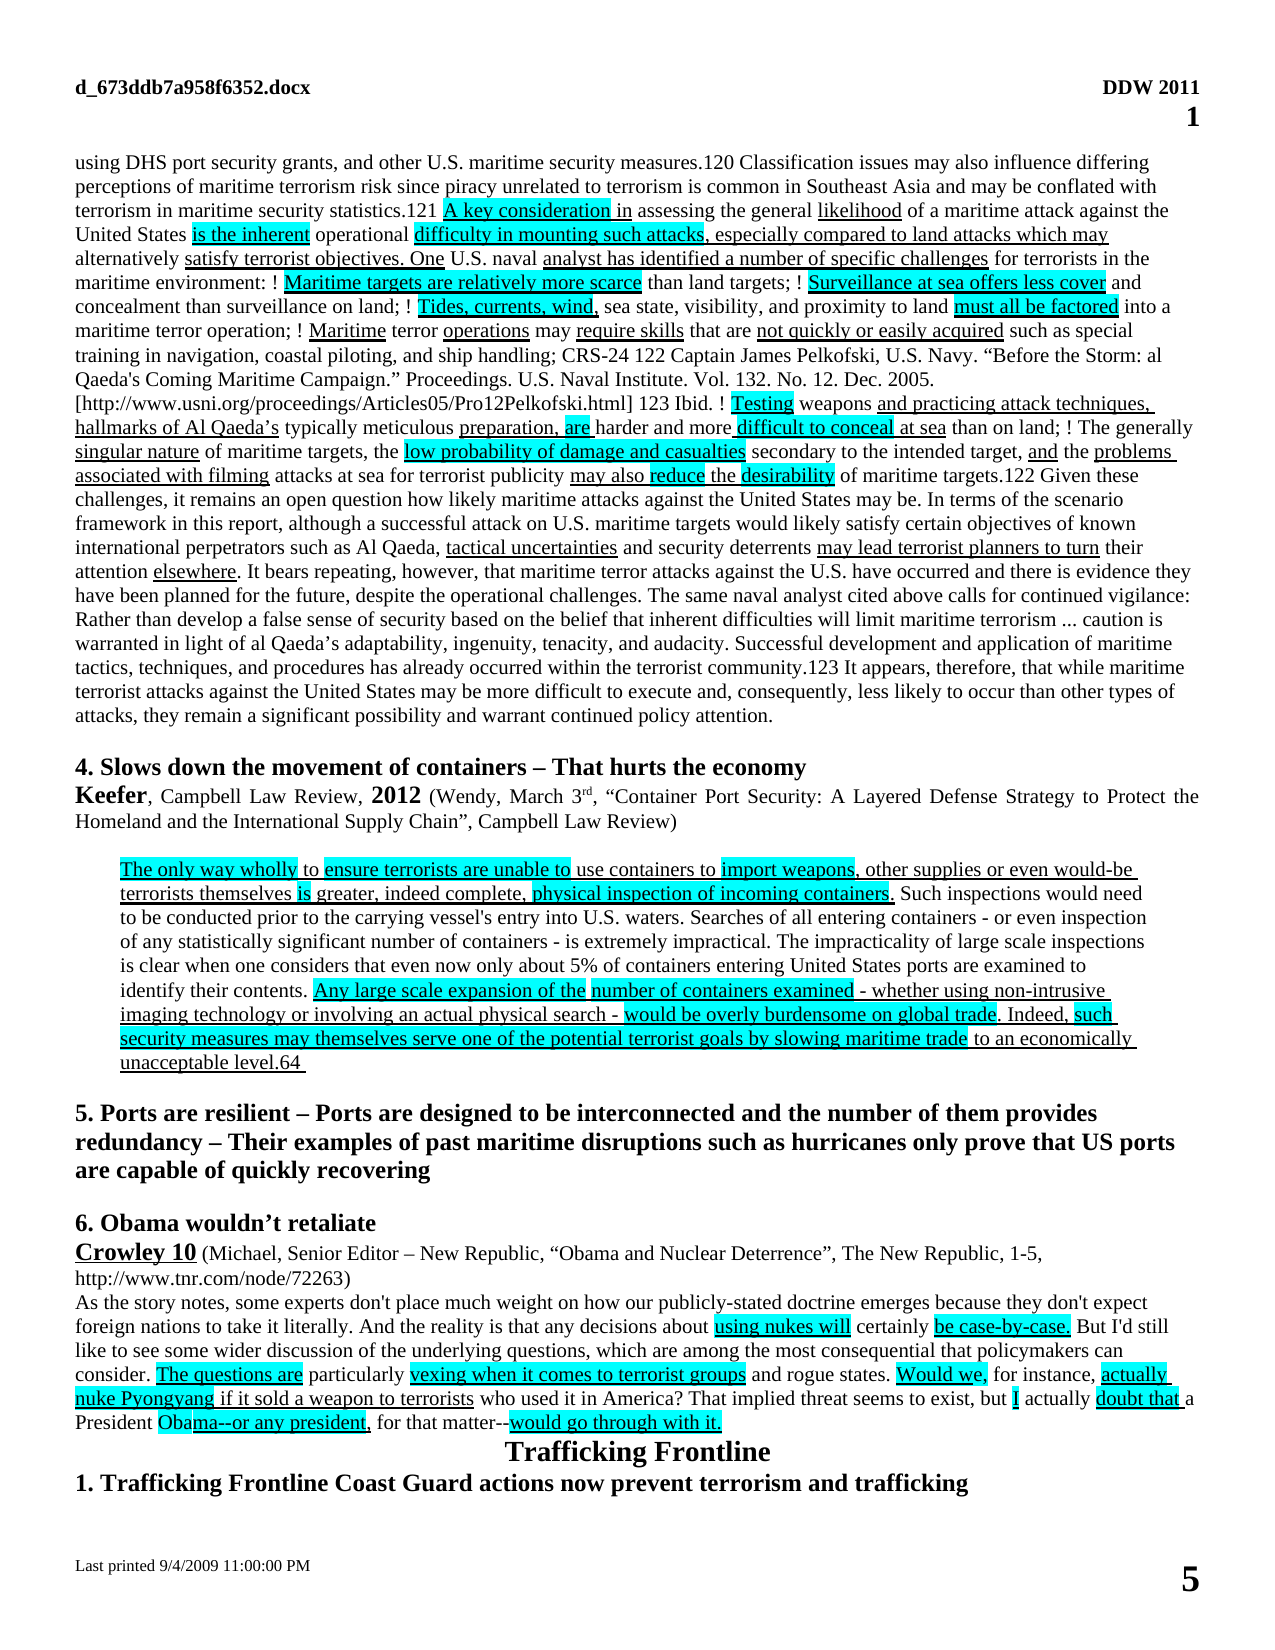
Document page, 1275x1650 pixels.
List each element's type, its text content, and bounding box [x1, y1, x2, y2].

text 1. Trafficking Frontline Coast Guard actions now prevent terrorism and trafficking [75, 1468, 1200, 1496]
text The only way wholly to ensure terrorists are unable to use containers to import weapons, other supplies or even would-be terrorists themselves is greater, indeed complete, physical inspection of incoming containers. Such inspections would need to be conducted prior to the carrying vessel's entry into U.S. waters. Searches of all entering containers - or even inspection of any statistically significant number of containers - is extremely impractical. The impracticality of large scale inspections is clear when one considers that even now only about 5% of containers entering United States ports are examined to identify their contents. Any large scale expansion of the number of containers examined - whether using non-intrusive imaging technology or involving an actual physical search - would be overly burdensome on global trade. Indeed, such security measures may themselves serve one of the potential terrorist goals by slowing maritime trade to an economically unacceptable level.64 [120, 857, 1155, 1074]
subtitle Trafficking Frontline [75, 1434, 1200, 1468]
text 6. Obama wouldn’t retaliate [75, 1208, 1200, 1237]
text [75, 150, 1200, 727]
text Keefer, Campbell Law Review, 2012 (Wendy, March 3rd, “Container Port Security: A Layered Defense Strategy to Protect the Homeland and the International Supply Chain”, Campbell Law Review) [75, 780, 1200, 833]
text 5. Ports are resilient – Ports are designed to be interconnected and the number of them provides redundancy – Their examples of past maritime disruptions such as hurricanes only prove that US ports are capable of quickly recovering [75, 1098, 1200, 1184]
text 4. Slows down the movement of containers – That hurts the economy [75, 752, 1200, 780]
text As the story notes, some experts don't place much weight on how our publicly-stated doctrine emerges because they don't expect foreign nations to take it literally. And the reality is that any decisions about using nukes will certainly be case-by-case. But I'd still like to see some wider discussion of the underlying questions, which are among the most consequential that policymakers can consider. The questions are particularly vexing when it comes to terrorist groups and rogue states. Would we, for instance, actually nuke Pyongyang if it sold a weapon to terrorists who used it in America? That implied threat seems to exist, but I actually doubt that a President Obama--or any president, for that matter--would go through with it. [75, 1290, 1200, 1434]
text Crowley 10 (Michael, Senior Editor – New Republic, “Obama and Nuclear Deterrence”, The New Republic, 1-5, http://www.tnr.com/node/72263) [75, 1237, 1200, 1290]
